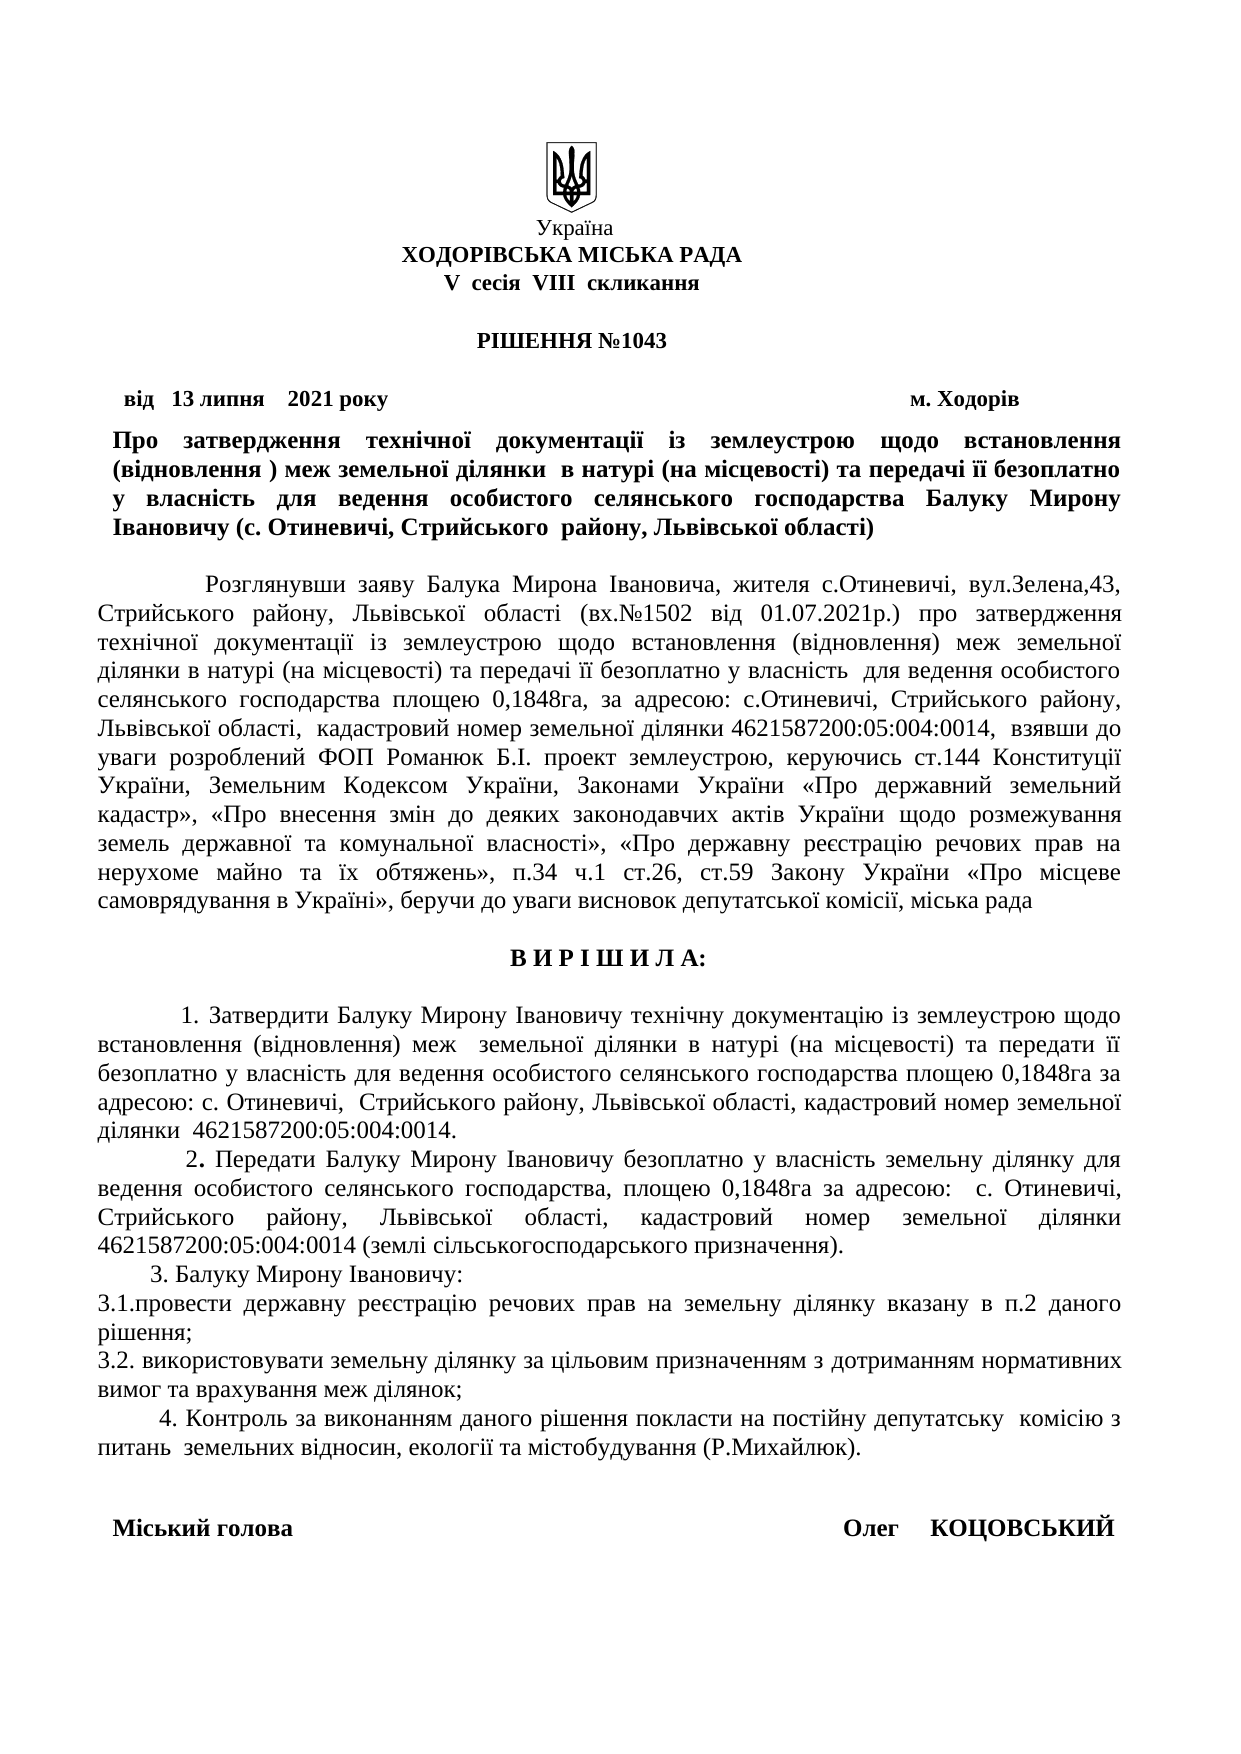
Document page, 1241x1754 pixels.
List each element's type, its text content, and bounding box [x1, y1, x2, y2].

table_cell РІШЕННЯ №1043 [112, 327, 1031, 385]
table_cell від 13 липня 2021 року [112, 385, 599, 425]
table_cell м. Ходорів [600, 385, 1031, 425]
text 3.1.провести державну реєстрацію речових прав на земельну ділянку вказану в п.2 даного рішення; [97, 1288, 1122, 1345]
text 2. Передати Балуку Мирону Івановичу безоплатно у власність земельну ділянку для ведення особистого селянського господарства, площею 0,1848га за адресою: с. Отиневичі, Стрийського району, Львівської області, кадастровий номер земельної ділянки 4621587200:05:004:0014 (землі сільськогосподарського призначення). [97, 1144, 1122, 1259]
text 3.2. використовувати земельну ділянку за цільовим призначенням з дотриманням нормативних вимог та врахування меж ділянок; [97, 1345, 1122, 1403]
table_header Україна ХОДОРІВСЬКА МІСЬКА РАДА V сесія VІІІ скликання [112, 112, 1031, 327]
text Про затвердження технічної документації із землеустрою щодо встановлення (відновлення ) меж земельної ділянки в натурі (на місцевості) та передачі її безоплатно у власність для ведення особистого селянського господарства Балуку Мирону Івановичу (с. Отиневичі, Стрийського району, Львівської області) [112, 425, 1122, 540]
text 3. Балуку Мирону Івановичу: [97, 1259, 1122, 1288]
text 4. Контроль за виконанням даного рішення покласти на постійну депутатську комісію з питань земельних відносин, екології та містобудування (Р.Михайлюк). [97, 1403, 1122, 1460]
text 1. Затвердити Балуку Мирону Івановичу технічну документацію із землеустрою щодо встановлення (відновлення) меж земельної ділянки в натурі (на місцевості) та передати її безоплатно у власність для ведення особистого селянського господарства площею 0,1848га за адресою: с. Отиневичі, Стрийського району, Львівської області, кадастровий номер земельної ділянки 4621587200:05:004:0014. [97, 1000, 1122, 1144]
text Розглянувши заяву Балука Мирона Івановича, жителя с.Отиневичі, вул.Зелена,43, Стрийського району, Львівської області (вх.№1502 від 01.07.2021р.) про затвердження технічної документації із землеустрою щодо встановлення (відновлення) меж земельної ділянки в натурі (на місцевості) та передачі її безоплатно у власність для ведення особистого селянського господарства площею 0,1848га, за адресою: с.Отиневичі, Стрийського району, Львівської області, кадастровий номер земельної ділянки 4621587200:05:004:0014, взявши до уваги розроблений ФОП Романюк Б.І. проект землеустрою, керуючись ст.144 Конституції України, Земельним Кодексом України, Законами України «Про державний земельний кадастр», «Про внесення змін до деяких законодавчих актів України щодо розмежування земель державної та комунальної власності», «Про державну реєстрацію речових прав на нерухоме майно та їх обтяжень», п.34 ч.1 ст.26, ст.59 Закону України «Про місцеве самоврядування в Україні», беручи до уваги висновок депутатської комісії, міська рада [97, 569, 1122, 914]
text В И Р І Ш И Л А: [97, 943, 1122, 972]
text Міський голова Олег КОЦОВСЬКИЙ [112, 1513, 1122, 1542]
